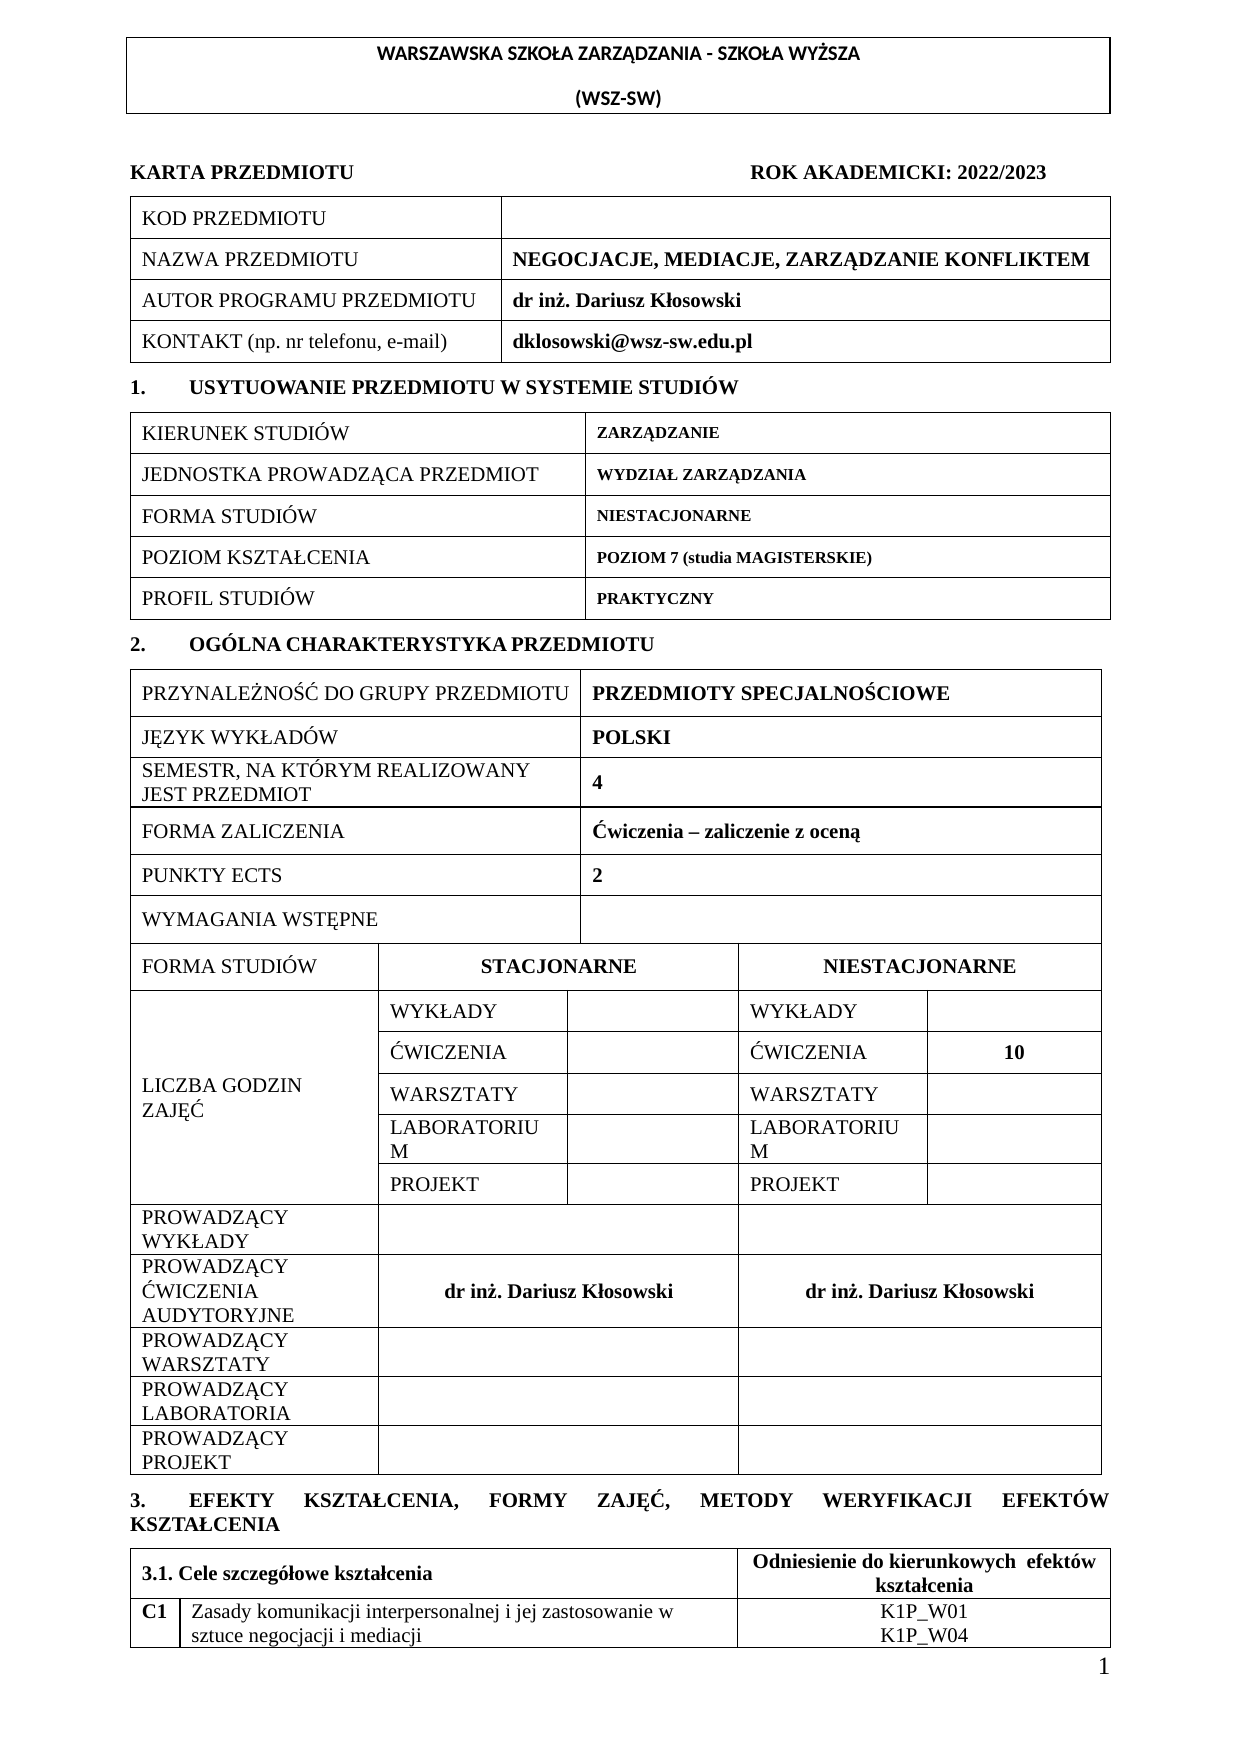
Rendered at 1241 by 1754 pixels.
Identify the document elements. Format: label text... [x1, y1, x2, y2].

table_cell [568, 1164, 738, 1204]
table_cell dr inż. Dariusz Kłosowski [739, 1255, 1101, 1327]
table_cell SEMESTR, NA KTÓRYM REALIZOWANY JEST PRZEDMIOT [131, 758, 580, 806]
table_cell [928, 1074, 1101, 1114]
text 1. USYTUOWANIE PRZEDMIOTU W SYSTEMIE STUDIÓW [130, 375, 1110, 399]
table_cell NIESTACJONARNE [739, 944, 1101, 990]
table_cell PUNKTY ECTS [131, 855, 580, 895]
table_cell WYDZIAŁ ZARZĄDZANIA [586, 454, 1110, 494]
table_cell [568, 1115, 738, 1163]
table_cell [568, 1074, 738, 1114]
table_cell LABORATORIUM [739, 1115, 927, 1163]
table_cell C1 [131, 1599, 179, 1647]
table_cell PRAKTYCZNY [586, 578, 1110, 618]
table_cell WARSZTATY [379, 1074, 567, 1114]
table_cell LICZBA GODZIN ZAJĘĆ [131, 991, 378, 1204]
table_header ZARZĄDZANIE [586, 413, 1110, 453]
table_cell NIESTACJONARNE [586, 496, 1110, 536]
table_header KOD PRZEDMIOTU [131, 197, 501, 238]
table_cell JEDNOSTKA PROWADZĄCA PRZEDMIOT [131, 454, 585, 494]
table_cell ĆWICZENIA [379, 1032, 567, 1072]
table_cell PROWADZĄCY ĆWICZENIA AUDYTORYJNE [131, 1255, 378, 1327]
table_cell [568, 1032, 738, 1072]
table_cell 10 [928, 1032, 1101, 1072]
table_cell dr inż. Dariusz Kłosowski [379, 1255, 738, 1327]
table_header PRZYNALEŻNOŚĆ DO GRUPY PRZEDMIOTU [131, 670, 580, 716]
table_cell [739, 1205, 1101, 1253]
table_cell WYKŁADY [379, 991, 567, 1031]
table_cell [379, 1328, 738, 1376]
table_cell STACJONARNE [379, 944, 738, 990]
table_header KIERUNEK STUDIÓW [131, 413, 585, 453]
table_cell FORMA ZALICZENIA [131, 808, 580, 854]
table_cell PROFIL STUDIÓW [131, 578, 585, 618]
table_cell [581, 896, 1101, 942]
table_cell LABORATORIUM [379, 1115, 567, 1163]
table_cell [379, 1426, 738, 1474]
table_cell PROWADZĄCY WYKŁADY [131, 1205, 378, 1253]
text KARTA PRZEDMIOTU ROK AKADEMICKI: 2022/2023 [130, 160, 1110, 184]
table_cell PROWADZĄCY PROJEKT [131, 1426, 378, 1474]
table_cell PROWADZĄCY LABORATORIA [131, 1377, 378, 1425]
table_cell WYMAGANIA WSTĘPNE [131, 896, 580, 942]
table_cell [568, 991, 738, 1031]
table_cell [379, 1205, 738, 1253]
table_cell [739, 1328, 1101, 1376]
table_cell PROJEKT [379, 1164, 567, 1204]
table_header PRZEDMIOTY SPECJALNOŚCIOWE [581, 670, 1101, 716]
text 3. EFEKTY KSZTAŁCENIA, FORMY ZAJĘĆ, METODY WERYFIKACJI EFEKTÓW KSZTAŁCENIA [130, 1488, 1110, 1536]
table_cell dr inż. Dariusz Kłosowski [502, 280, 1110, 320]
table_cell [739, 1377, 1101, 1425]
table_cell ĆWICZENIA [739, 1032, 927, 1072]
table_cell [928, 1164, 1101, 1204]
table_cell PROWADZĄCY WARSZTATY [131, 1328, 378, 1376]
table_cell 2 [581, 855, 1101, 895]
table_header Odniesienie do kierunkowych efektów kształcenia [738, 1549, 1110, 1597]
table_cell FORMA STUDIÓW [131, 496, 585, 536]
table_cell [739, 1426, 1101, 1474]
table_cell FORMA STUDIÓW [131, 944, 378, 990]
table_header [502, 197, 1110, 238]
table_cell KONTAKT (np. nr telefonu, e-mail) [131, 321, 501, 362]
table_cell [928, 1115, 1101, 1163]
table_cell POZIOM 7 (studia MAGISTERSKIE) [586, 537, 1110, 577]
table_cell AUTOR PROGRAMU PRZEDMIOTU [131, 280, 501, 320]
table_cell JĘZYK WYKŁADÓW [131, 717, 580, 757]
table_cell [379, 1377, 738, 1425]
table_cell POZIOM KSZTAŁCENIA [131, 537, 585, 577]
table_cell PROJEKT [739, 1164, 927, 1204]
table_cell 4 [581, 758, 1101, 806]
table_cell dklosowski@wsz-sw.edu.pl [502, 321, 1110, 362]
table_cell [181, 1599, 737, 1647]
table_cell WARSZTATY [739, 1074, 927, 1114]
table_cell NAZWA PRZEDMIOTU [131, 239, 501, 279]
table_cell POLSKI [581, 717, 1101, 757]
table_cell Ćwiczenia – zaliczenie z oceną [581, 808, 1101, 854]
table_cell WYKŁADY [739, 991, 927, 1031]
table_header 3.1. Cele szczegółowe kształcenia [131, 1549, 737, 1597]
table_cell NEGOCJACJE, MEDIACJE, ZARZĄDZANIE KONFLIKTEM [502, 239, 1110, 279]
table_cell [928, 991, 1101, 1031]
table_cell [738, 1599, 1110, 1647]
text 2. OGÓLNA CHARAKTERYSTYKA PRZEDMIOTU [130, 632, 1110, 656]
